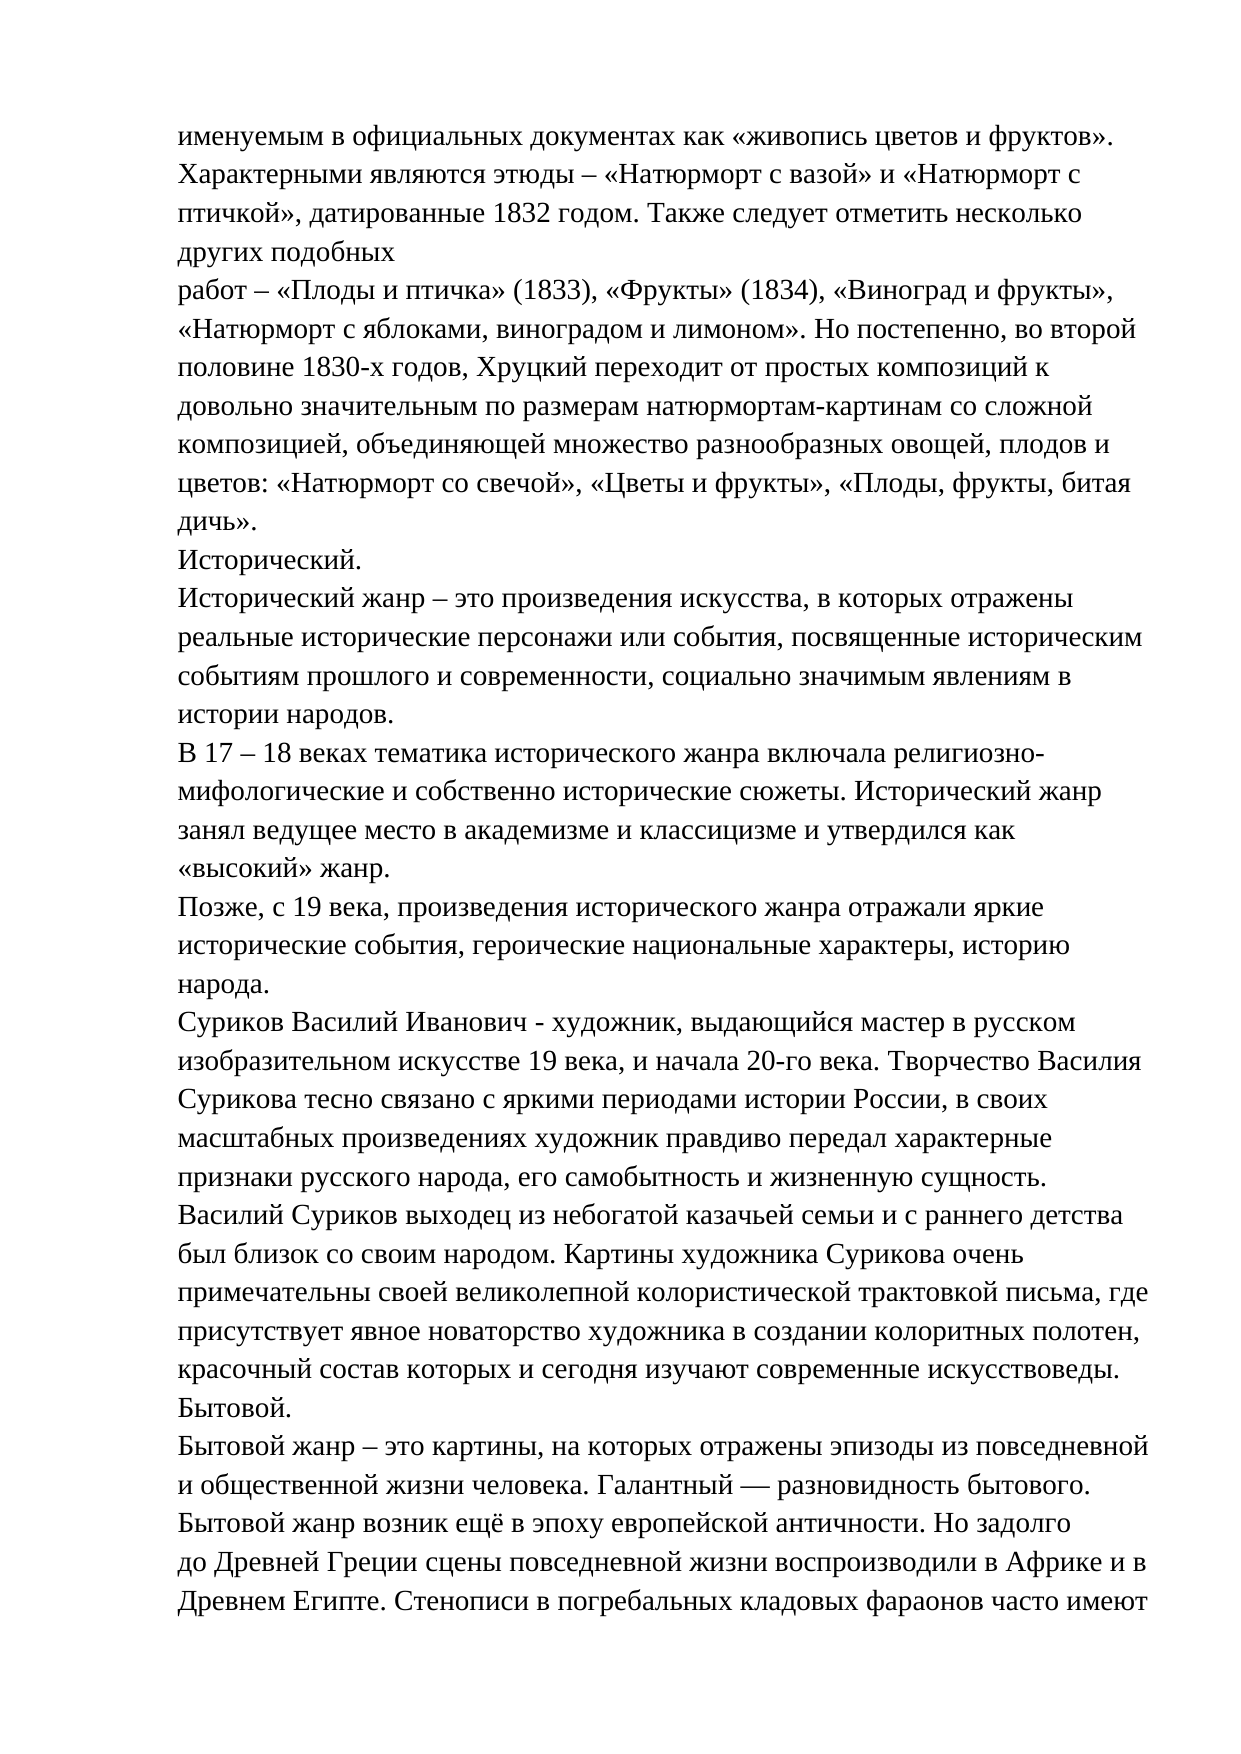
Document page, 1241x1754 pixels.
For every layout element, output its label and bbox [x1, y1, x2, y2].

text [177, 118, 1152, 1616]
